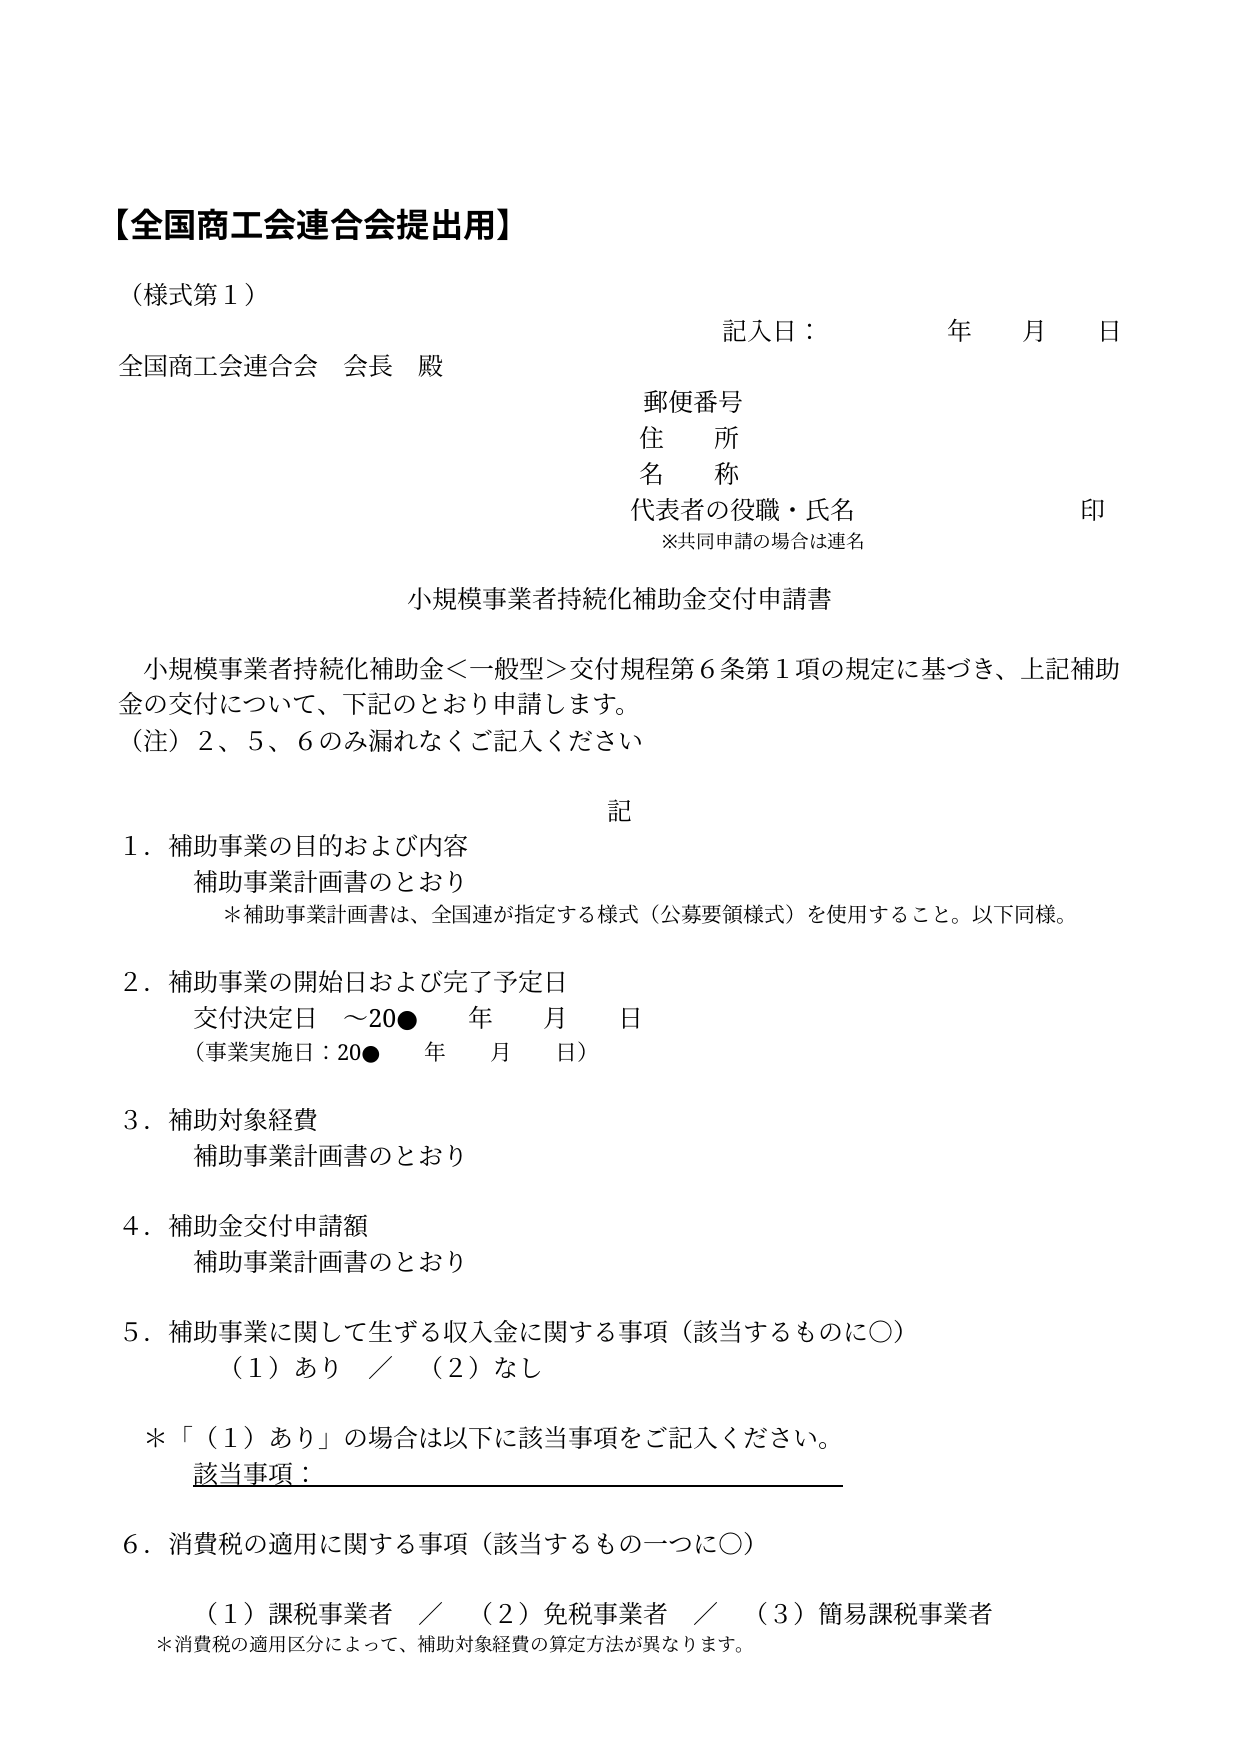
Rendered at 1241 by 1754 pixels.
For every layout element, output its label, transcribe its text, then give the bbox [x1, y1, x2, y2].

text 郵便番号 [118, 383, 1034, 419]
text ※共同申請の場合は連名 [118, 527, 1047, 554]
text 記入日： 年 月 日 [118, 311, 1122, 347]
text 補助事業計画書のとおり [118, 1136, 1122, 1172]
text ４．補助金交付申請額 [118, 1206, 1122, 1242]
text 交付決定日 ～20● 年 月 日 [118, 999, 1122, 1035]
text 全国商工会連合会 会長 殿 [118, 347, 1122, 383]
text 名 称 [118, 455, 1034, 491]
text 補助事業計画書のとおり [118, 1242, 1122, 1278]
text ６．消費税の適用に関する事項（該当するもの一つに○） [118, 1524, 1122, 1560]
text １．補助事業の目的および内容 [118, 827, 1122, 863]
text 住 所 [118, 419, 1034, 455]
text ＊補助事業計画書は、全国連が指定する様式（公募要領様式）を使用すること。以下同様。 [222, 899, 1122, 929]
text （１）課税事業者 ／ （２）免税事業者 ／ （３）簡易課税事業者 [118, 1594, 1122, 1630]
text （様式第１） [118, 277, 1122, 311]
text ＊消費税の適用区分によって、補助対象経費の算定方法が異なります。 [118, 1630, 1122, 1657]
text 小規模事業者持続化補助金交付申請書 [118, 579, 1122, 615]
text 該当事項： [118, 1454, 1122, 1490]
text 代表者の役職・氏名 印 [118, 491, 1122, 527]
text ２．補助事業の開始日および完了予定日 [118, 963, 1122, 999]
text ５．補助事業に関して生ずる収入金に関する事項（該当するものに○） [118, 1312, 1122, 1348]
text ＊「（１）あり」の場合は以下に該当事項をご記入ください。 [118, 1418, 1122, 1454]
text （注）２、５、６のみ漏れなくご記入ください [118, 721, 1122, 757]
text （１）あり ／ （２）なし [118, 1348, 1122, 1384]
text 小規模事業者持続化補助金＜一般型＞交付規程第６条第１項の規定に基づき、上記補助金の交付について、下記のとおり申請します。 [118, 649, 1122, 721]
text 記 [118, 791, 1122, 827]
text ３．補助対象経費 [118, 1101, 1122, 1136]
text （事業実施日：20● 年 月 日） [118, 1035, 1122, 1066]
text 補助事業計画書のとおり [118, 863, 1122, 899]
